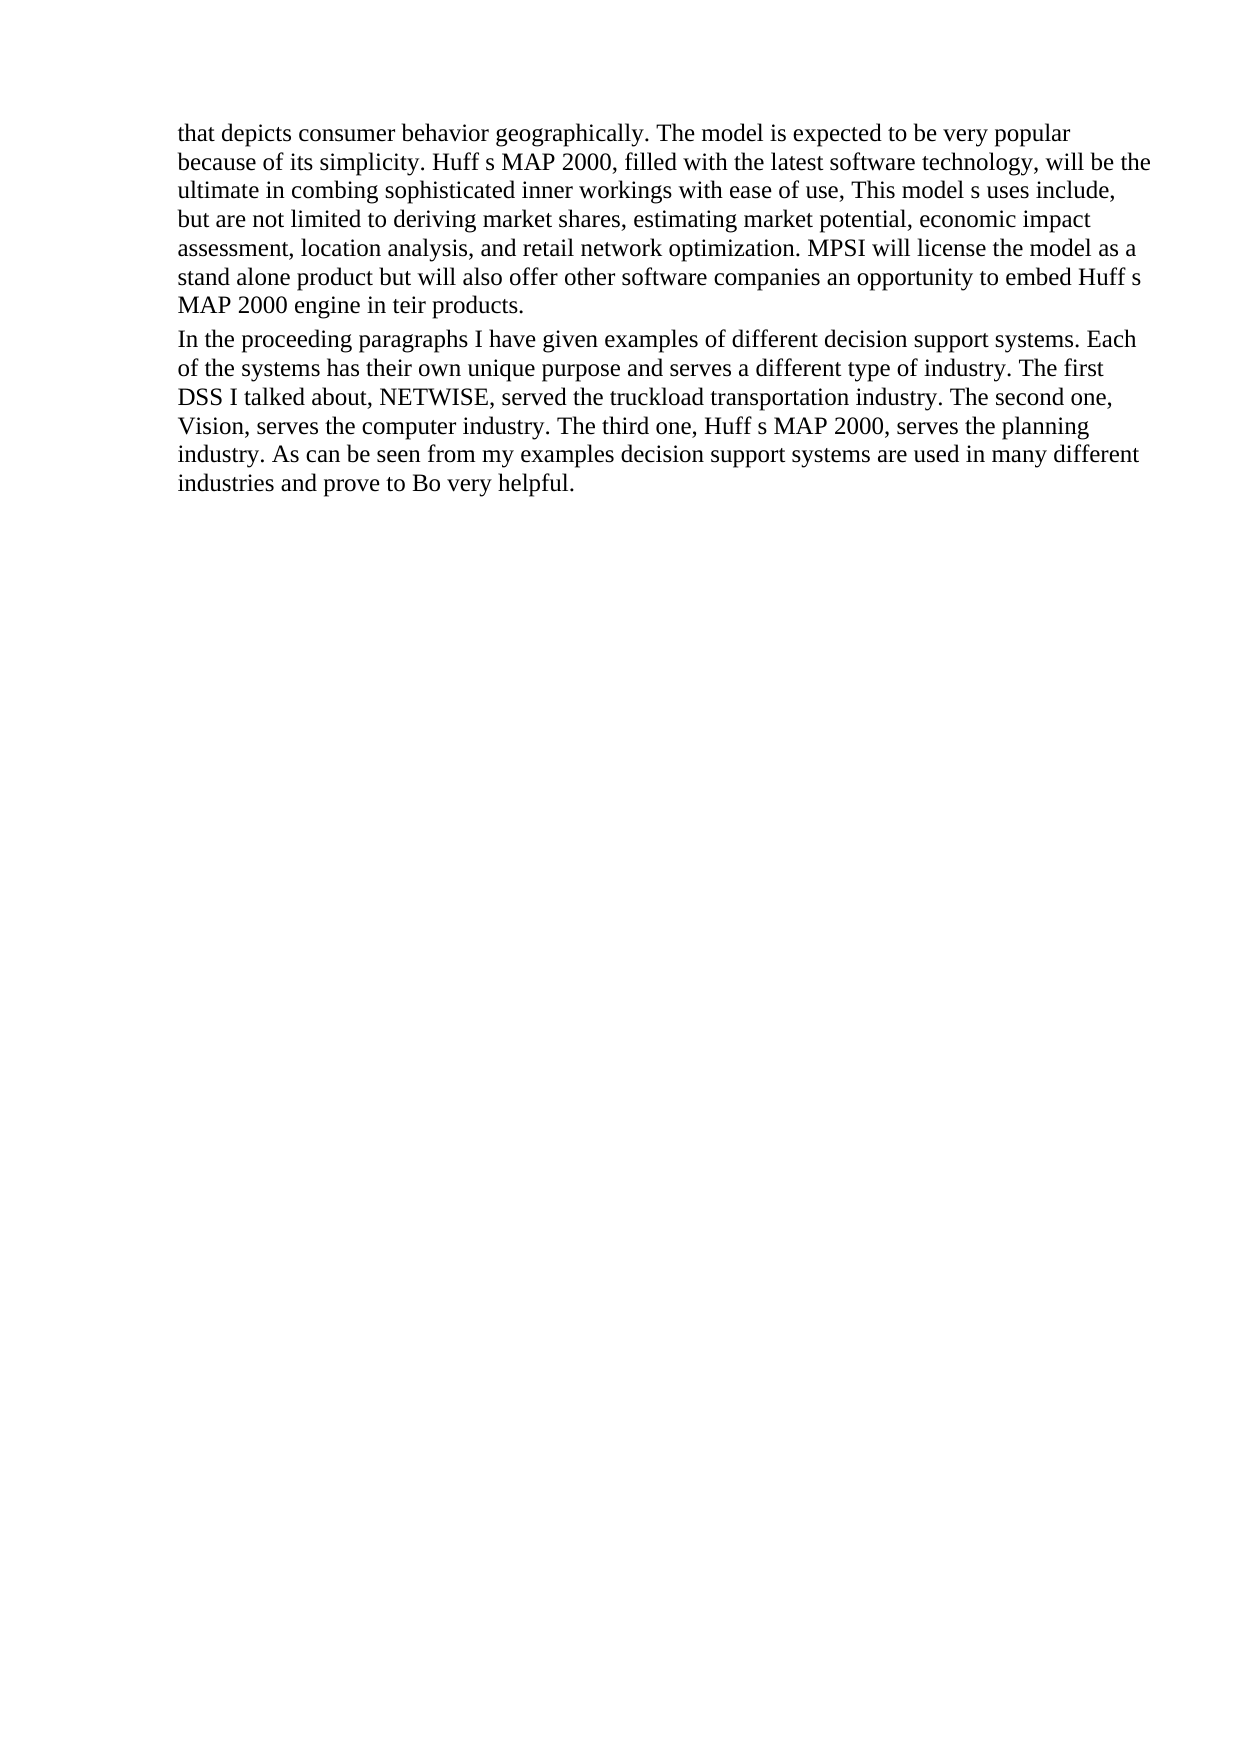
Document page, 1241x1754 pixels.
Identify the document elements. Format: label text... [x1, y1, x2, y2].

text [177, 118, 1152, 319]
text In the proceeding paragraphs I have given examples of different decision support systems. Each of the systems has their own unique purpose and serves a different type of industry. The first DSS I talked about, NETWISE, served the truckload transportation industry. The second one, Vision, serves the computer industry. The third one, Huff s MAP 2000, serves the planning industry. As can be seen from my examples decision support systems are used in many different industries and prove to Bo very helpful. [177, 324, 1152, 497]
